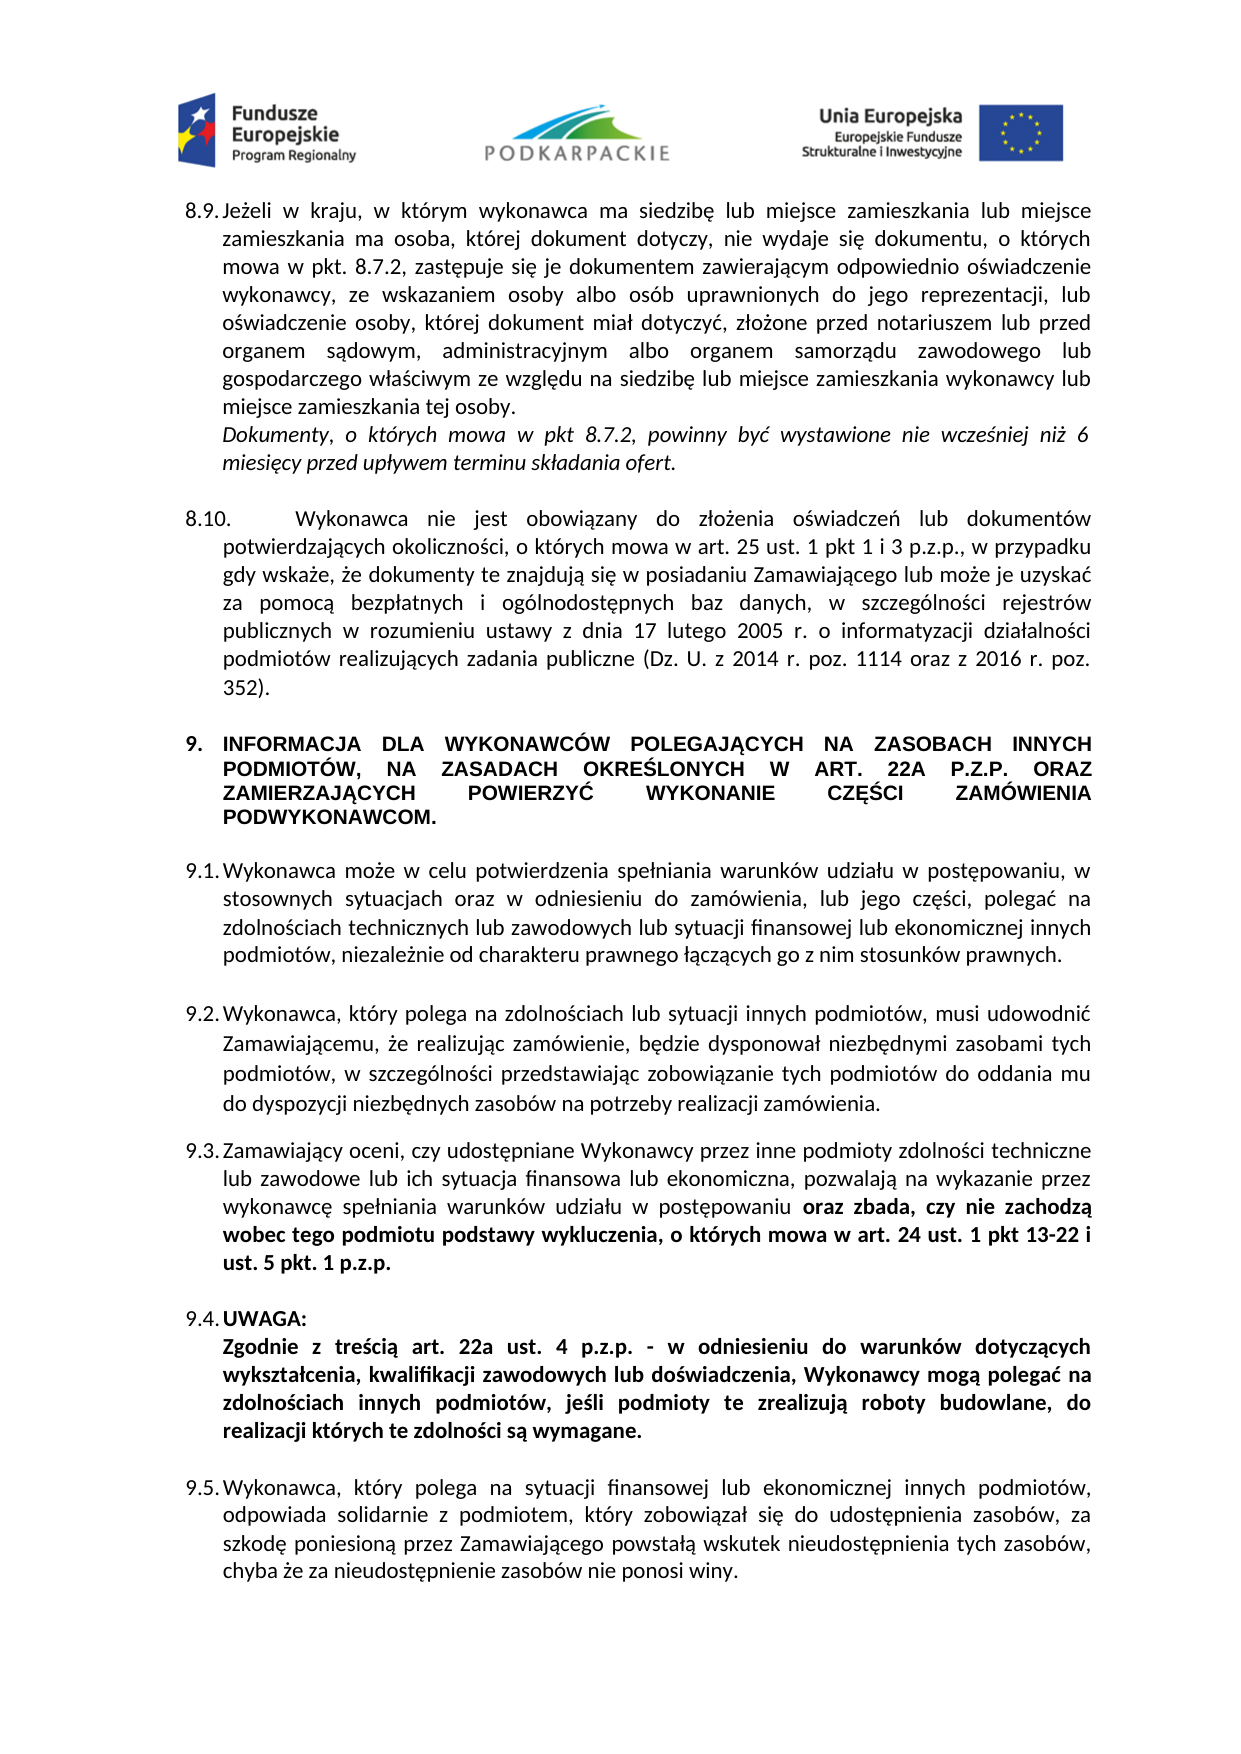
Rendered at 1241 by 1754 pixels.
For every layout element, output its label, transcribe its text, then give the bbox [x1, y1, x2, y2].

text Wykonawca, który polega na zdolnościach lub sytuacji innych podmiotów, musi udowodnić Zamawiającemu, że realizując zamówienie, będzie dysponował niezbędnymi zasobami tych podmiotów, w szczególności przedstawiając zobowiązanie tych podmiotów do oddania mu do dyspozycji niezbędnych zasobów na potrzeby realizacji zamówienia. [185, 999, 1093, 1117]
list Wykonawca nie jest obowiązany do złożenia oświadczeń lub dokumentów potwierdzających okoliczności, o których mowa w art. 25 ust. 1 pkt 1 i 3 p.z.p., w przypadku gdy wskaże, że dokumenty te znajdują się w posiadaniu Zamawiającego lub może je uzyskać za pomocą bezpłatnych i ogólnodostępnych baz danych, w szczególności rejestrów publicznych w rozumieniu ustawy z dnia 17 lutego 2005 r. o informatyzacji działalności podmiotów realizujących zadania publiczne (Dz. U. z 2014 r. poz. 1114 oraz z 2016 r. poz. 352). [185, 504, 1093, 701]
list UWAGA: [185, 1304, 1093, 1332]
list INFORMACJA DLA WYKONAWCÓW POLEGAJĄCYCH NA ZASOBACH INNYCH PODMIOTÓW, NA ZASADACH OKREŚLONYCH W ART. 22A P.Z.P. ORAZ ZAMIERZAJĄCYCH POWIERZYĆ WYKONANIE CZĘŚCI ZAMÓWIENIA PODWYKONAWCOM. [185, 729, 1093, 828]
list Wykonawca może w celu potwierdzenia spełniania warunków udziału w postępowaniu, w stosownych sytuacjach oraz w odniesieniu do zamówienia, lub jego części, polegać na zdolnościach technicznych lub zawodowych lub sytuacji finansowej lub ekonomicznej innych podmiotów, niezależnie od charakteru prawnego łączących go z nim stosunków prawnych. [185, 857, 1093, 969]
picture [147, 73, 1093, 197]
list Zgodnie z treścią art. 22a ust. 4 p.z.p. - w odniesieniu do warunków dotyczących wykształcenia, kwalifikacji zawodowych lub doświadczenia, Wykonawcy mogą polegać na zdolnościach innych podmiotów, jeśli podmioty te zrealizują roboty budowlane, do realizacji których te zdolności są wymagane. [223, 1332, 1093, 1444]
list Wykonawca, który polega na sytuacji finansowej lub ekonomicznej innych podmiotów, odpowiada solidarnie z podmiotem, który zobowiązał się do udostępnienia zasobów, za szkodę poniesioną przez Zamawiającego powstałą wskutek nieudostępnienia tych zasobów, chyba że za nieudostępnienie zasobów nie ponosi winy. [185, 1473, 1093, 1585]
list Jeżeli w kraju, w którym wykonawca ma siedzibę lub miejsce zamieszkania lub miejsce zamieszkania ma osoba, której dokument dotyczy, nie wydaje się dokumentu, o których mowa w pkt. 8.7.2, zastępuje się je dokumentem zawierającym odpowiednio oświadczenie wykonawcy, ze wskazaniem osoby albo osób uprawnionych do jego reprezentacji, lub oświadczenie osoby, której dokument miał dotyczyć, złożone przed notariuszem lub przed organem sądowym, administracyjnym albo organem samorządu zawodowego lub gospodarczego właściwym ze względu na siedzibę lub miejsce zamieszkania wykonawcy lub miejsce zamieszkania tej osoby. [185, 197, 1093, 420]
list Zamawiający oceni, czy udostępniane Wykonawcy przez inne podmioty zdolności techniczne lub zawodowe lub ich sytuacja finansowa lub ekonomiczna, pozwalają na wykazanie przez wykonawcę spełniania warunków udziału w postępowaniu oraz zbada, czy nie zachodzą wobec tego podmiotu podstawy wykluczenia, o których mowa w art. 24 ust. 1 pkt 13-22 i ust. 5 pkt. 1 p.z.p. [185, 1136, 1093, 1276]
list Dokumenty, o których mowa w pkt 8.7.2, powinny być wystawione nie wcześniej niż 6 miesięcy przed upływem terminu składania ofert. [222, 420, 1093, 476]
